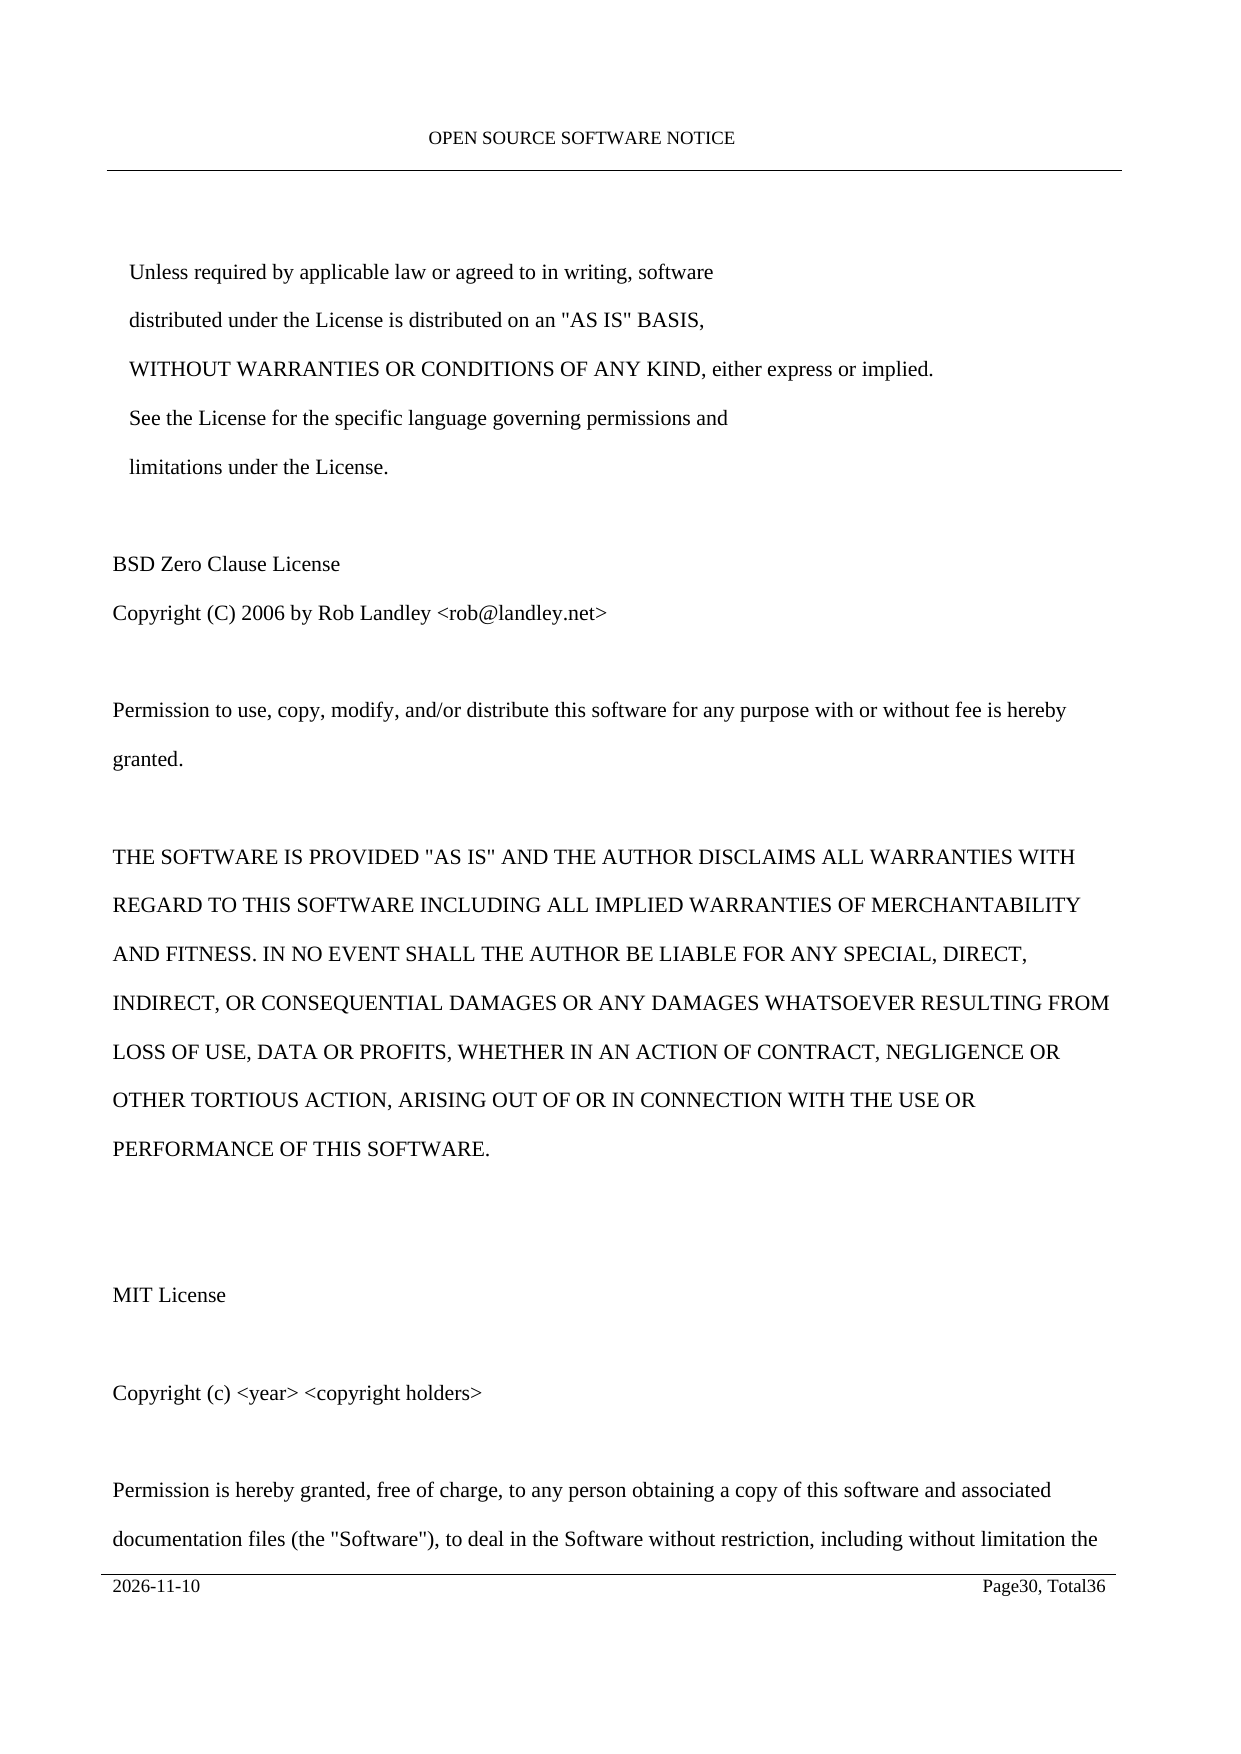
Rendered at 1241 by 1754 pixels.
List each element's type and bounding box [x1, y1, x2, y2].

text [112, 206, 1128, 1555]
